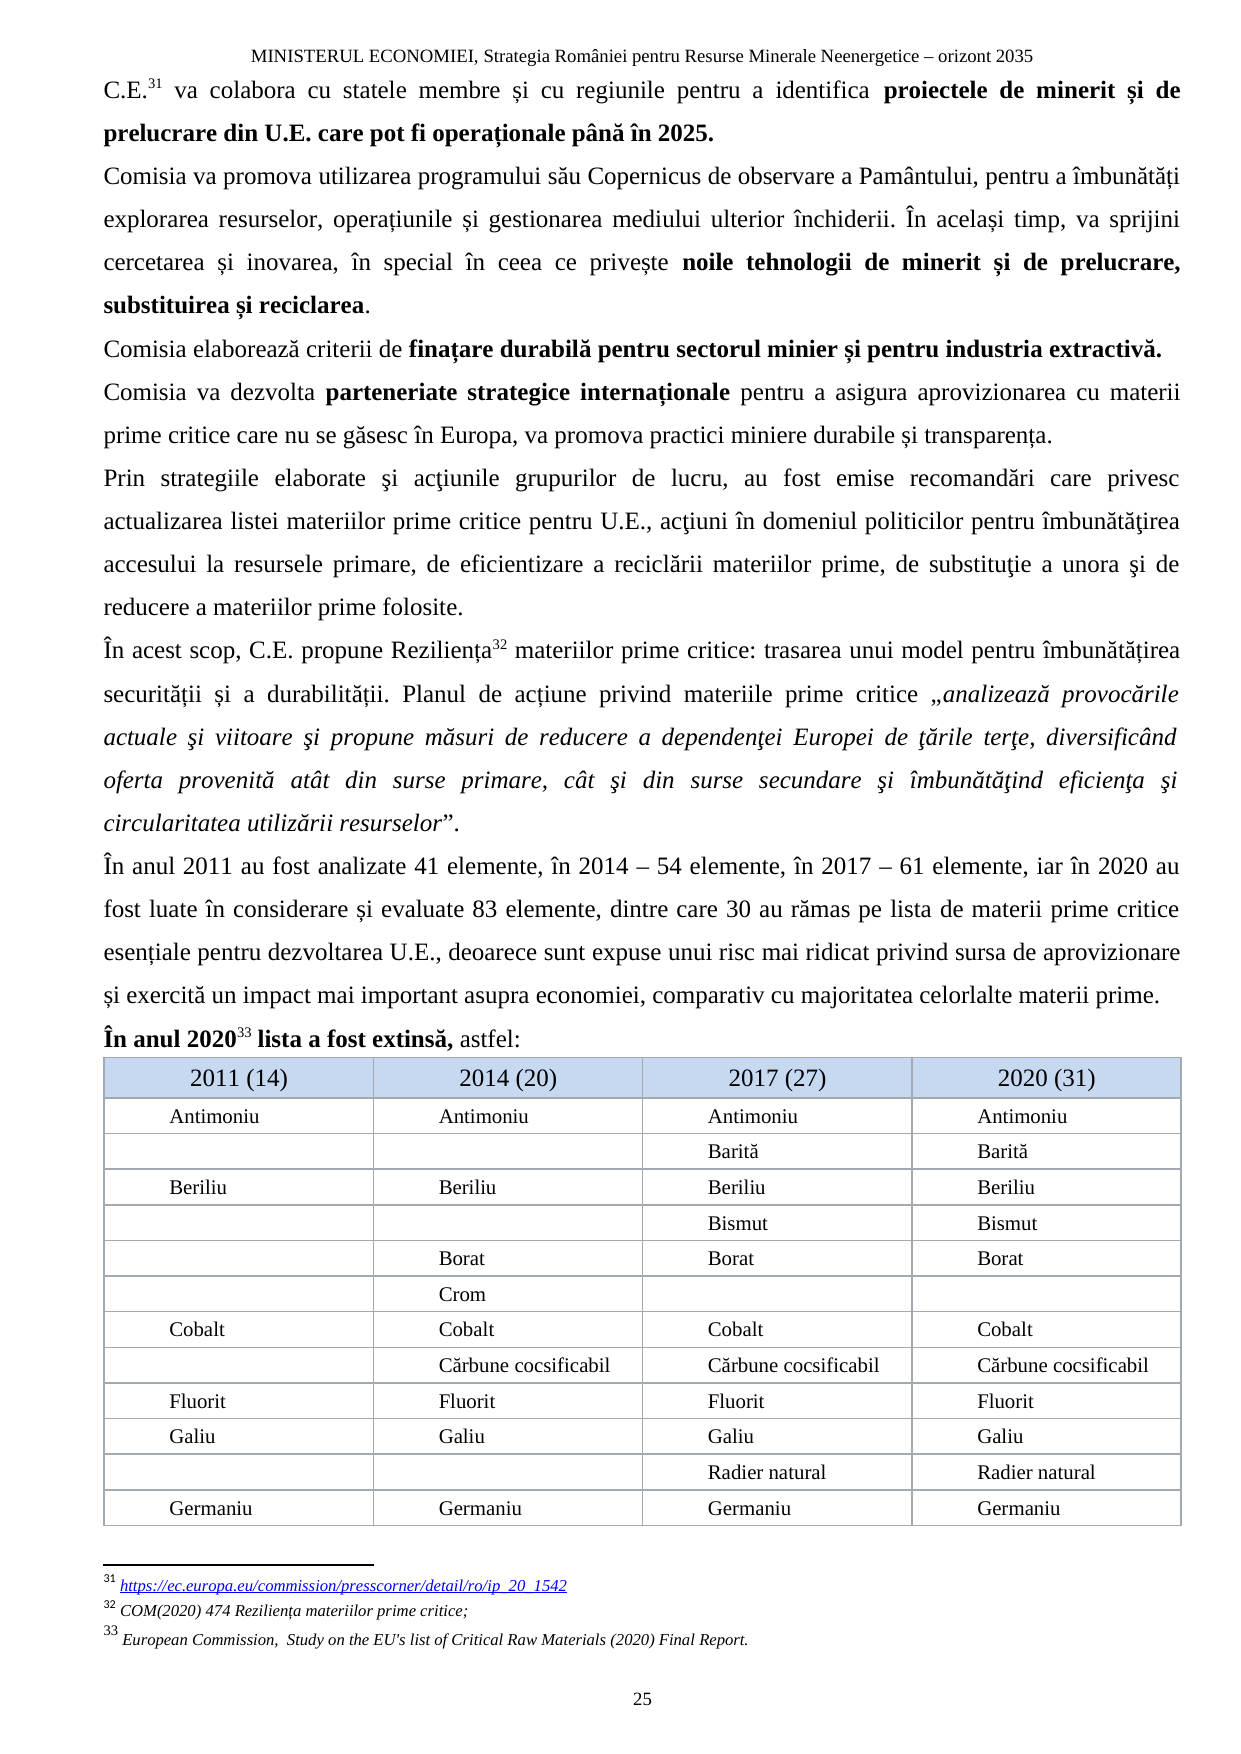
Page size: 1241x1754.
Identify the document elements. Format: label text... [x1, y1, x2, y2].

table_cell Cobalt [913, 1312, 1180, 1346]
table_cell [374, 1455, 642, 1489]
table_cell Galiu [643, 1419, 911, 1453]
table_cell Cărbune cocsificabil [643, 1348, 911, 1382]
table_cell Germaniu [105, 1491, 373, 1524]
table_header 2014 (20) [374, 1058, 642, 1097]
table_cell [105, 1206, 373, 1239]
table_cell Fluorit [913, 1384, 1180, 1418]
table_cell Fluorit [643, 1384, 911, 1418]
text Prin strategiile elaborate şi acţiunile grupurilor de lucru, au fost emise recomandări care privesc actualizarea listei materiilor prime critice pentru U.E., acţiuni în domeniul politicilor pentru îmbunătăţirea accesului la resursele primare, de eficientizare a reciclării materiilor prime, de substituţie a unora şi de reducere a materiilor prime folosite. [103, 463, 1181, 621]
table_cell Borat [913, 1241, 1180, 1275]
table_cell Galiu [913, 1419, 1180, 1453]
text Comisia va dezvolta parteneriate strategice internaționale pentru a asigura aprovizionarea cu materii prime critice care nu se găsesc în Europa, va promova practici miniere durabile și transparența. [103, 377, 1181, 449]
table_cell Antimoniu [105, 1099, 373, 1133]
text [103, 75, 1181, 147]
table_cell Fluorit [374, 1384, 642, 1418]
table_cell Cobalt [643, 1312, 911, 1346]
text În anul 2011 au fost analizate 41 elemente, în 2014 – 54 elemente, în 2017 – 61 elemente, iar în 2020 au fost luate în considerare și evaluate 83 elemente, dintre care 30 au rămas pe lista de materii prime critice esențiale pentru dezvoltarea U.E., deoarece sunt expuse unui risc mai ridicat privind sursa de aprovizionare și exercită un impact mai important asupra economiei, comparativ cu majoritatea celorlalte materii prime. [103, 851, 1181, 1009]
table_cell [105, 1241, 373, 1275]
table_cell Cărbune cocsificabil [913, 1348, 1180, 1382]
table_cell Barită [913, 1134, 1180, 1168]
table_cell Germaniu [374, 1491, 642, 1524]
table_cell Crom [374, 1277, 642, 1311]
table_cell [643, 1277, 911, 1311]
table_header 2011 (14) [105, 1058, 373, 1097]
table_cell Antimoniu [374, 1099, 642, 1133]
table_cell [105, 1277, 373, 1311]
table_cell Germaniu [913, 1491, 1180, 1524]
table_cell Cobalt [105, 1312, 373, 1346]
table_cell Galiu [374, 1419, 642, 1453]
table_cell [105, 1134, 373, 1168]
table_cell Barită [643, 1134, 911, 1168]
table_cell Beriliu [643, 1170, 911, 1204]
table_cell Cobalt [374, 1312, 642, 1346]
text În acest scop, C.E. propune Reziliența materiilor prime critice: trasarea unui model pentru îmbunătățirea securității și a durabilității. Planul de acțiune privind materiile prime critice „analizează provocările actuale şi viitoare şi propune măsuri de reducere a dependenţei Europei de ţările terţe, diversificând oferta provenită atât din surse primare, cât şi din surse secundare şi îmbunătăţind eficienţa şi circularitatea utilizării resurselor”. [103, 636, 1181, 837]
table_cell Borat [374, 1241, 642, 1275]
table_cell Beriliu [913, 1170, 1180, 1204]
table_cell [374, 1134, 642, 1168]
table_cell Radier natural [913, 1455, 1180, 1489]
table_header 2017 (27) [643, 1058, 911, 1097]
table_cell Borat [643, 1241, 911, 1275]
table_cell Antimoniu [643, 1099, 911, 1133]
table_cell Germaniu [643, 1491, 911, 1524]
table_cell Fluorit [105, 1384, 373, 1418]
table_header 2020 (31) [913, 1058, 1180, 1097]
table_cell [913, 1277, 1180, 1311]
table_cell Galiu [105, 1419, 373, 1453]
table_cell [105, 1348, 373, 1382]
text Comisia elaborează criterii de finațare durabilă pentru sectorul minier și pentru industria extractivă. [103, 334, 1181, 362]
table_cell [105, 1455, 373, 1489]
table_cell Cărbune cocsificabil [374, 1348, 642, 1382]
table_cell Beriliu [374, 1170, 642, 1204]
text În anul 2020 lista a fost extinsă, astfel: [103, 1024, 1181, 1052]
table_cell Bismut [913, 1206, 1180, 1239]
text Comisia va promova utilizarea programului său Copernicus de observare a Pamântului, pentru a îmbunătăți explorarea resurselor, operațiunile și gestionarea mediului ulterior închiderii. În același timp, va sprijini cercetarea și inovarea, în special în ceea ce privește noile tehnologii de minerit și de prelucrare, substituirea și reciclarea. [103, 161, 1181, 319]
table_cell Radier natural [643, 1455, 911, 1489]
table_cell Beriliu [105, 1170, 373, 1204]
table_cell [374, 1206, 642, 1239]
table_cell Bismut [643, 1206, 911, 1239]
table_cell Antimoniu [913, 1099, 1180, 1133]
